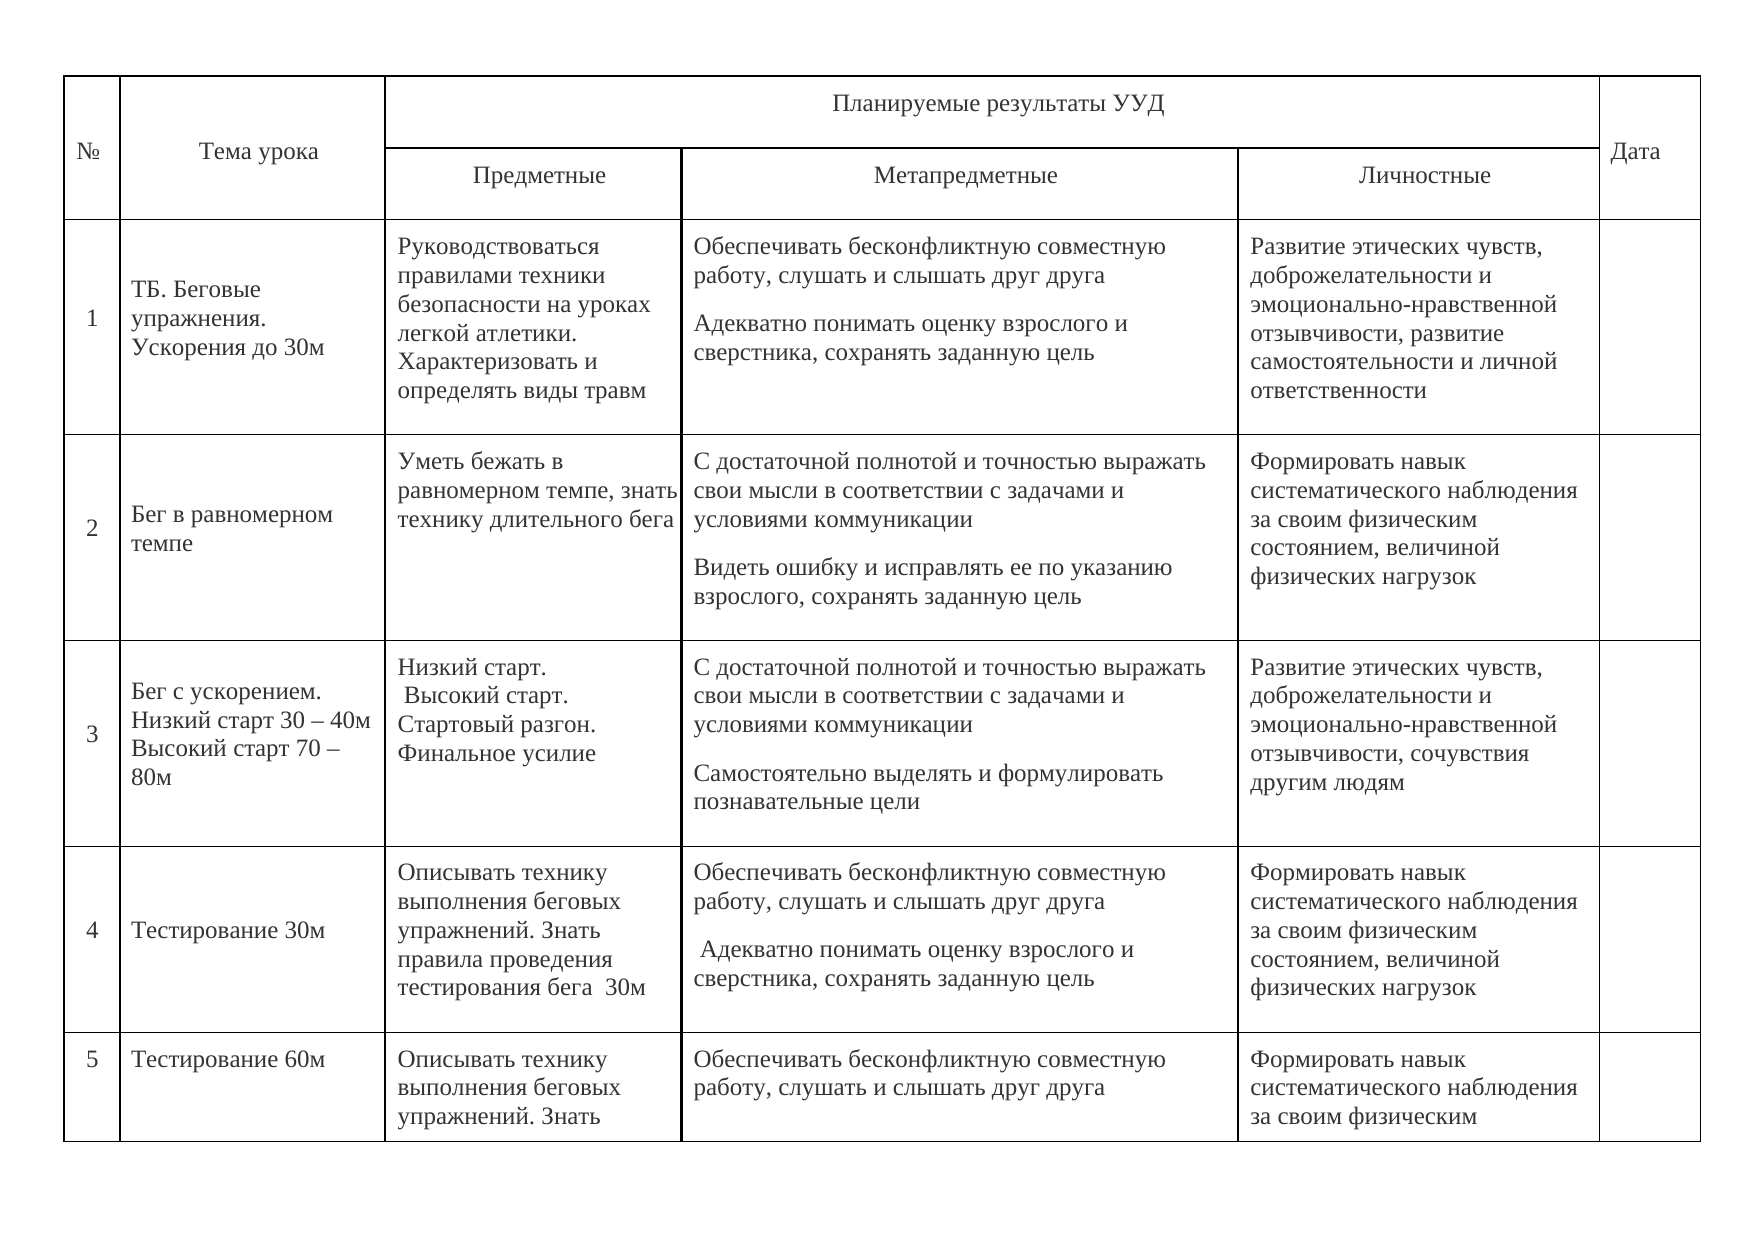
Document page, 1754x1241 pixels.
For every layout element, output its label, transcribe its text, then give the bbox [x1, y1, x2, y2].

table_cell Тестирование 60м [121, 1033, 384, 1141]
table_cell [1600, 435, 1700, 640]
table_cell [1600, 220, 1700, 434]
table_cell Предметные [386, 149, 680, 219]
table_cell С достаточной полнотой и точностью выражать свои мысли в соответствии с задачами и условиями коммуникации Самостоятельно выделять и формулировать познавательные цели [683, 641, 1237, 846]
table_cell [1239, 1033, 1599, 1141]
table_cell Низкий старт. Высокий старт. Стартовый разгон. Финальное усилие [386, 641, 680, 846]
table_cell 4 [65, 847, 119, 1032]
table_cell Описывать технику выполнения беговых упражнений. Знать правила проведения тестирования бега 30м [386, 847, 680, 1032]
table_cell Тестирование 30м [121, 847, 384, 1032]
table_cell Формировать навык систематического наблюдения за своим физическим состоянием, величиной физических нагрузок [1239, 435, 1599, 640]
table_cell 2 [65, 435, 119, 640]
table_cell [1600, 641, 1700, 846]
table_cell Формировать навык систематического наблюдения за своим физическим состоянием, величиной физических нагрузок [1239, 847, 1599, 1032]
table_header Планируемые результаты УУД [386, 77, 1599, 147]
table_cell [386, 1033, 680, 1141]
table_cell Бег в равномерном темпе [121, 435, 384, 640]
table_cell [683, 1033, 1237, 1141]
table_cell Развитие этических чувств, доброжелательности и эмоционально-нравственной отзывчивости, сочувствия другим людям [1239, 641, 1599, 846]
table_cell Уметь бежать в равномерном темпе, знать технику длительного бега [386, 435, 680, 640]
table_cell 1 [65, 220, 119, 434]
table_cell Личностные [1239, 149, 1599, 219]
table_header Тема урока [121, 77, 384, 219]
table_cell Метапредметные [683, 149, 1237, 219]
table_cell [1600, 1033, 1700, 1141]
table_cell Руководствоваться правилами техники безопасности на уроках легкой атлетики. Характеризовать и определять виды травм [386, 220, 680, 434]
table_cell 3 [65, 641, 119, 846]
table_header № [65, 77, 119, 219]
table_cell [1600, 847, 1700, 1032]
table_cell Бег с ускорением. Низкий старт 30 – 40м Высокий старт 70 – 80м [121, 641, 384, 846]
table_cell С достаточной полнотой и точностью выражать свои мысли в соответствии с задачами и условиями коммуникации Видеть ошибку и исправлять ее по указанию взрослого, сохранять заданную цель [683, 435, 1237, 640]
table_cell Развитие этических чувств, доброжелательности и эмоционально-нравственной отзывчивости, развитие самостоятельности и личной ответственности [1239, 220, 1599, 434]
table_cell 5 [65, 1033, 119, 1141]
table_cell ТБ. Беговые упражнения. Ускорения до 30м [121, 220, 384, 434]
table_header Дата [1600, 77, 1700, 219]
